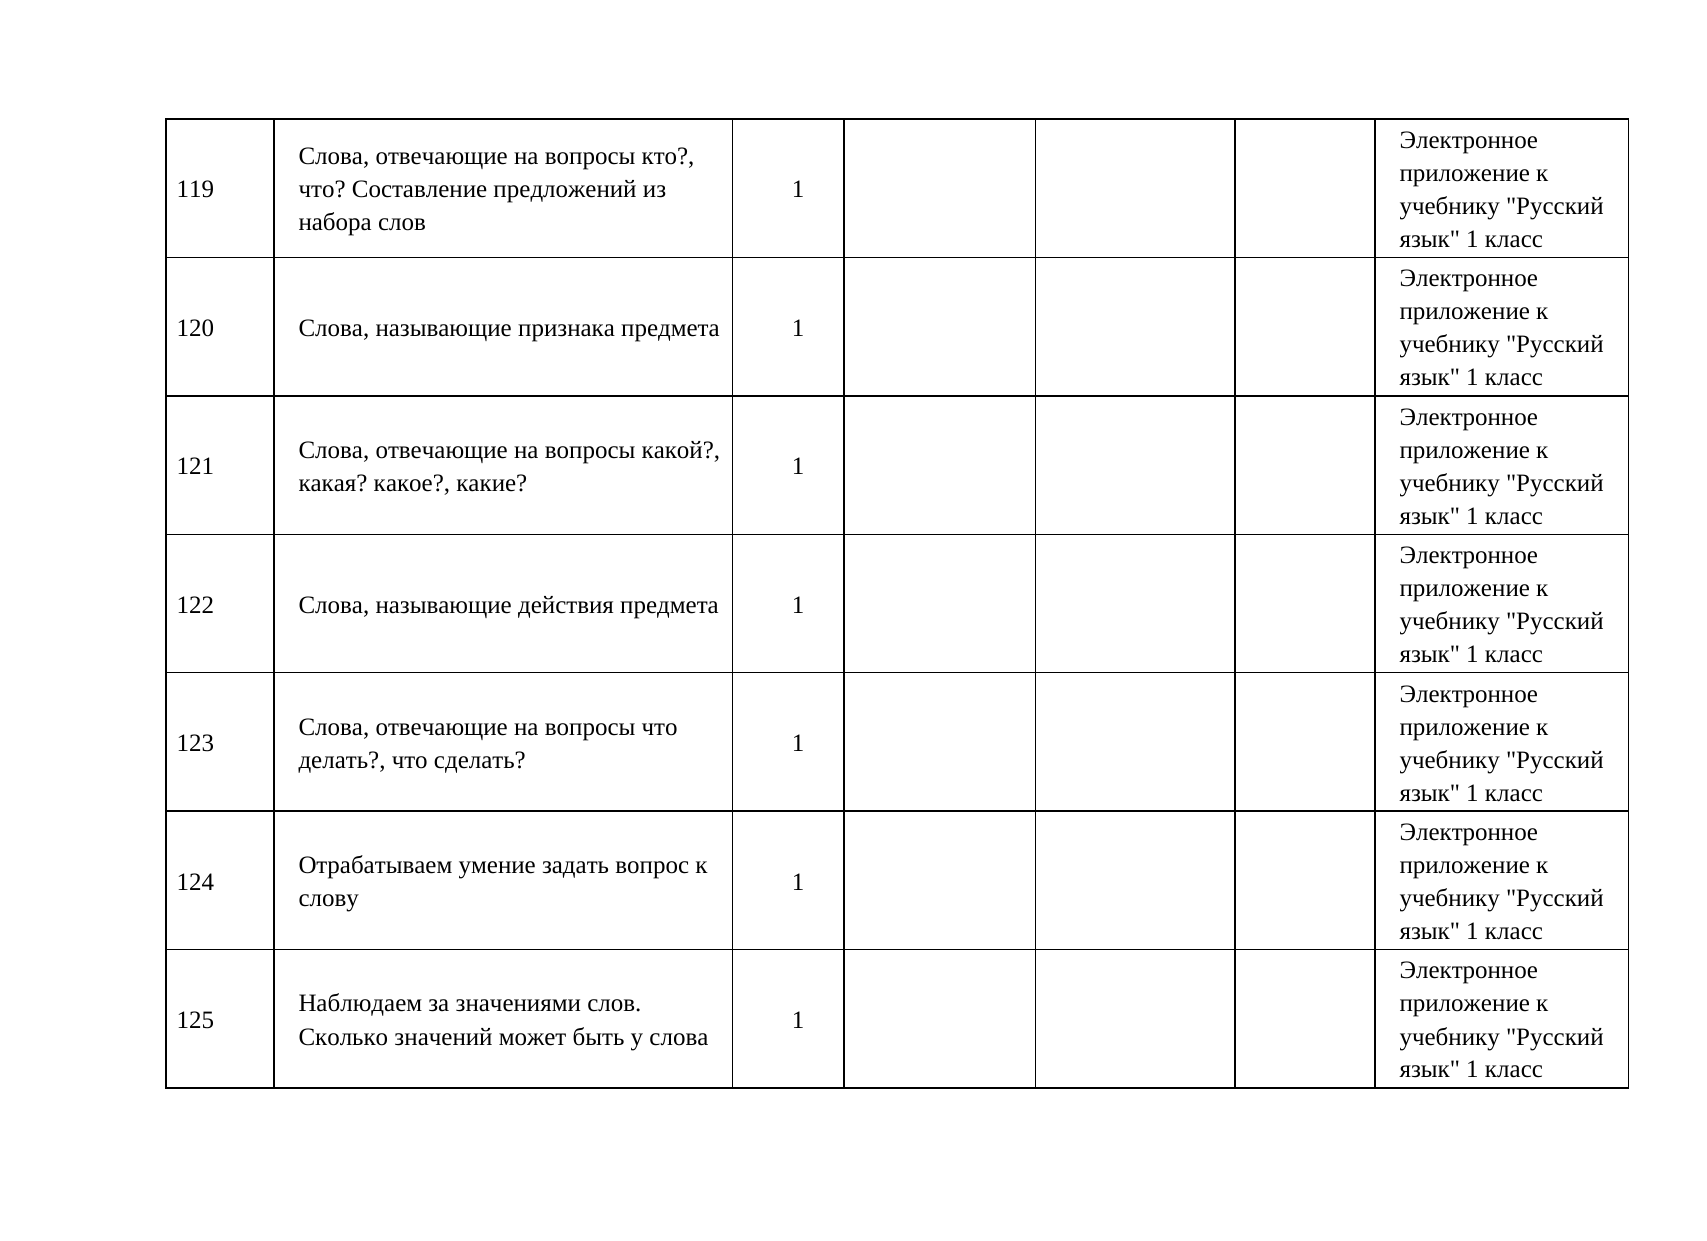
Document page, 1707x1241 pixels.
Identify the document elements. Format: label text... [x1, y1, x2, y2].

table_cell 121 [167, 397, 273, 533]
table_cell [1236, 120, 1374, 257]
table_cell Наблюдаем за значениями слов. Сколько значений может быть у слова [275, 950, 732, 1087]
table_cell 119 [167, 120, 273, 257]
table_cell [845, 258, 1035, 395]
table_cell [845, 673, 1035, 810]
table_cell [1036, 258, 1234, 395]
table_cell 122 [167, 535, 273, 672]
table_cell 1 [733, 673, 843, 810]
table_cell Слова, отвечающие на вопросы какой?, какая? какое?, какие? [275, 397, 732, 533]
table_cell [1036, 673, 1234, 810]
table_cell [1376, 258, 1628, 395]
table_cell [845, 397, 1035, 533]
table_cell [845, 535, 1035, 672]
table_cell [1036, 120, 1234, 257]
table_cell [1036, 397, 1234, 533]
table_cell Слова, называющие действия предмета [275, 535, 732, 672]
table_cell Слова, отвечающие на вопросы кто?, что? Составление предложений из набора слов [275, 120, 732, 257]
table_cell Электронное приложение к учебнику "Русский язык" 1 класс [1376, 397, 1628, 533]
table_cell 1 [733, 397, 843, 533]
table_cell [1376, 950, 1628, 1087]
table_cell [1036, 812, 1234, 949]
table_cell 1 [733, 535, 843, 672]
table_cell [1236, 258, 1374, 395]
table_cell 124 [167, 812, 273, 949]
table_cell [1236, 812, 1374, 949]
table_cell [1236, 673, 1374, 810]
table_cell [1036, 535, 1234, 672]
table_cell 1 [733, 120, 843, 257]
table_cell [845, 950, 1035, 1087]
table_cell 125 [167, 950, 273, 1087]
table_cell 123 [167, 673, 273, 810]
table_cell [1036, 950, 1234, 1087]
table_cell 1 [733, 812, 843, 949]
table_cell [845, 120, 1035, 257]
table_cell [1376, 812, 1628, 949]
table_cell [1376, 120, 1628, 257]
table_cell 120 [167, 258, 273, 395]
table_cell Электронное приложение к учебнику "Русский язык" 1 класс [1376, 673, 1628, 810]
table_cell Слова, отвечающие на вопросы что делать?, что сделать? [275, 673, 732, 810]
table_cell Электронное приложение к учебнику "Русский язык" 1 класс [1376, 535, 1628, 672]
table_cell 1 [733, 258, 843, 395]
table_cell Отрабатываем умение задать вопрос к слову [275, 812, 732, 949]
table_cell 1 [733, 950, 843, 1087]
table_cell Слова, называющие признака предмета [275, 258, 732, 395]
table_cell [1236, 535, 1374, 672]
table_cell [1236, 950, 1374, 1087]
table_cell [845, 812, 1035, 949]
table_cell [1236, 397, 1374, 533]
